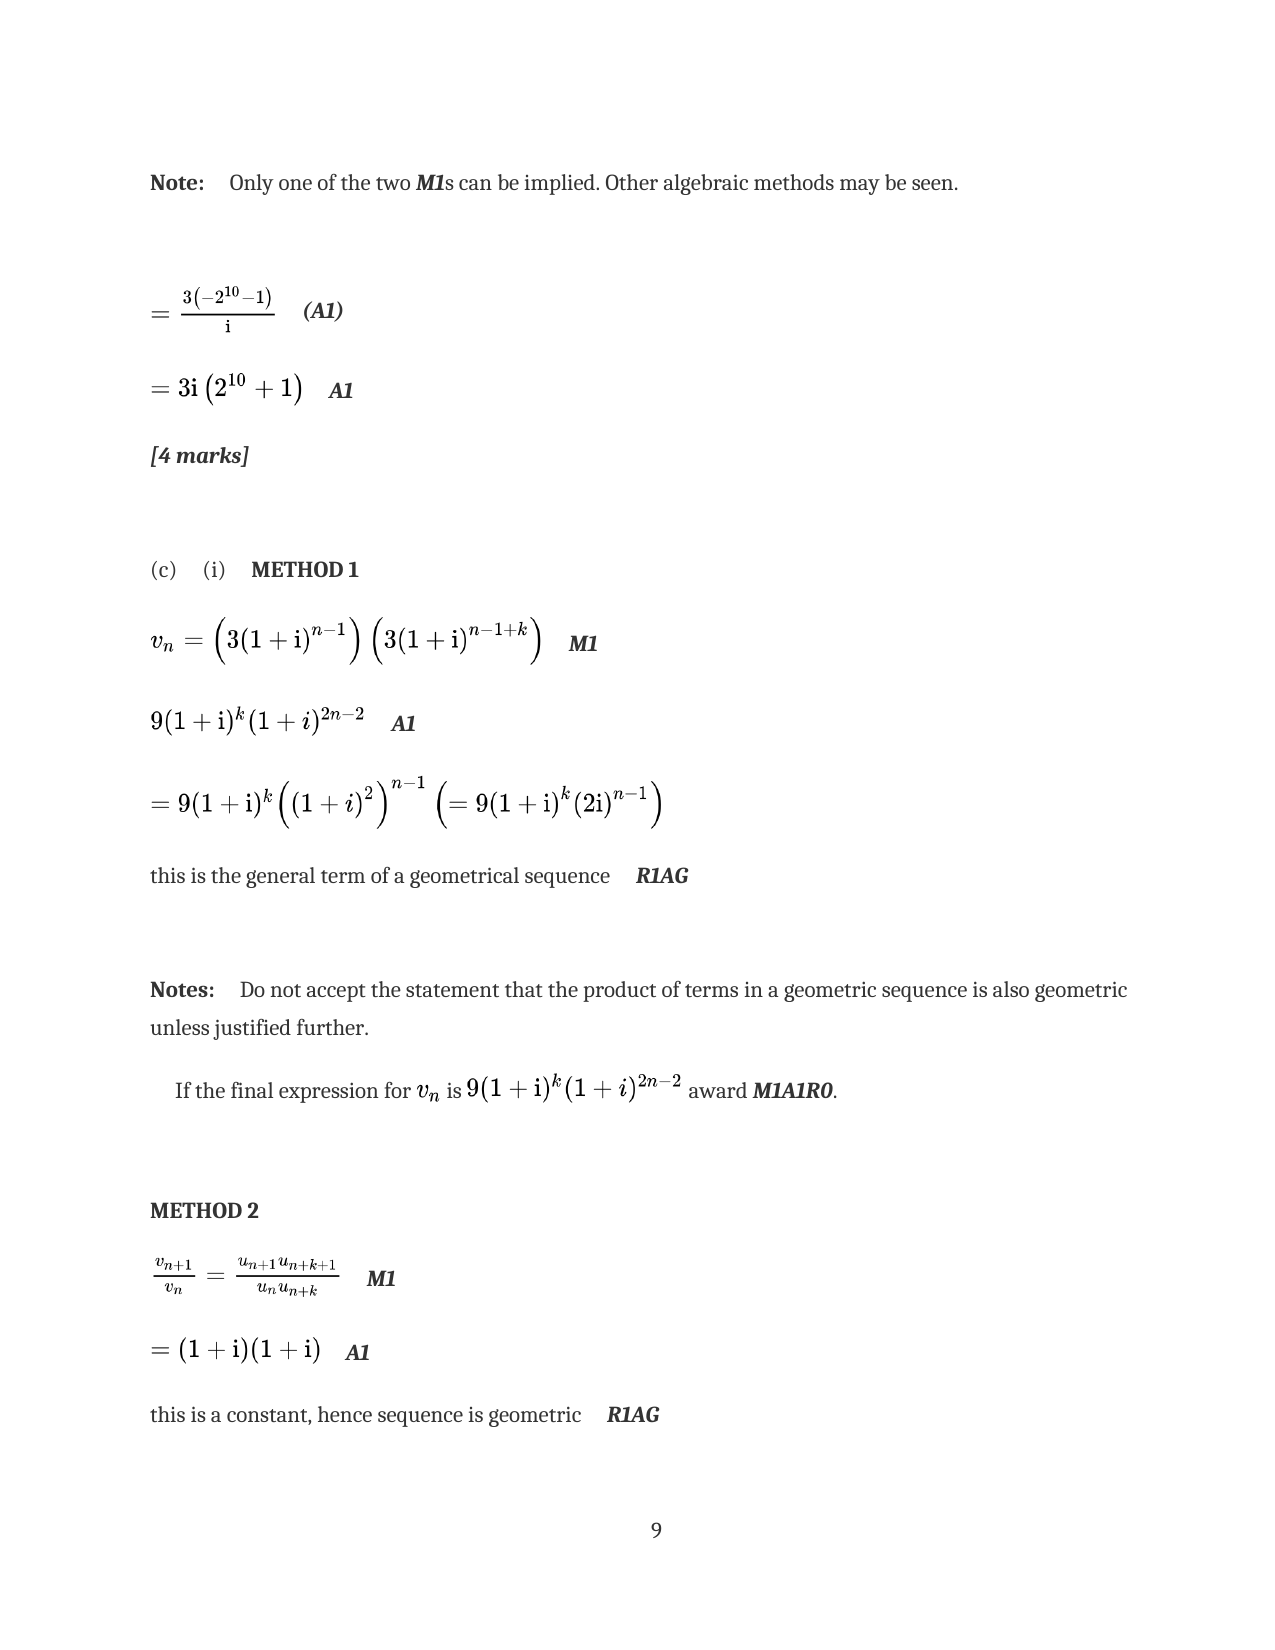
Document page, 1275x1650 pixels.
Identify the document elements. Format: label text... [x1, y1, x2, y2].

text this is a constant, hence sequence is geometric R1AG [150, 1402, 1162, 1428]
text METHOD 2 [150, 1198, 1162, 1224]
text Notes: Do not accept the statement that the product of terms in a geometric sequence is also geometric unless justified further. [150, 976, 1162, 1041]
text If the final expression for is award M1A1R0. [150, 1071, 1162, 1110]
text (A1) [150, 283, 1162, 339]
text Note: Only one of the two M1s can be implied. Other algebraic methods may be seen. [150, 169, 1162, 196]
text M1 [150, 1255, 1162, 1304]
picture [150, 1254, 342, 1299]
picture [150, 773, 665, 832]
picture [466, 1071, 684, 1105]
picture [150, 613, 544, 668]
picture [150, 369, 305, 407]
text A1 [150, 704, 1162, 743]
text [4 marks] [150, 443, 1162, 469]
text A1 [150, 1335, 1162, 1372]
text this is the general term of a geometrical sequence R1AG [150, 863, 1162, 889]
picture [416, 1081, 442, 1105]
text A1 [150, 369, 1162, 413]
picture [150, 283, 278, 334]
picture [150, 1334, 321, 1366]
picture [150, 704, 367, 738]
text (c) (i) METHOD 1 [150, 557, 1162, 583]
